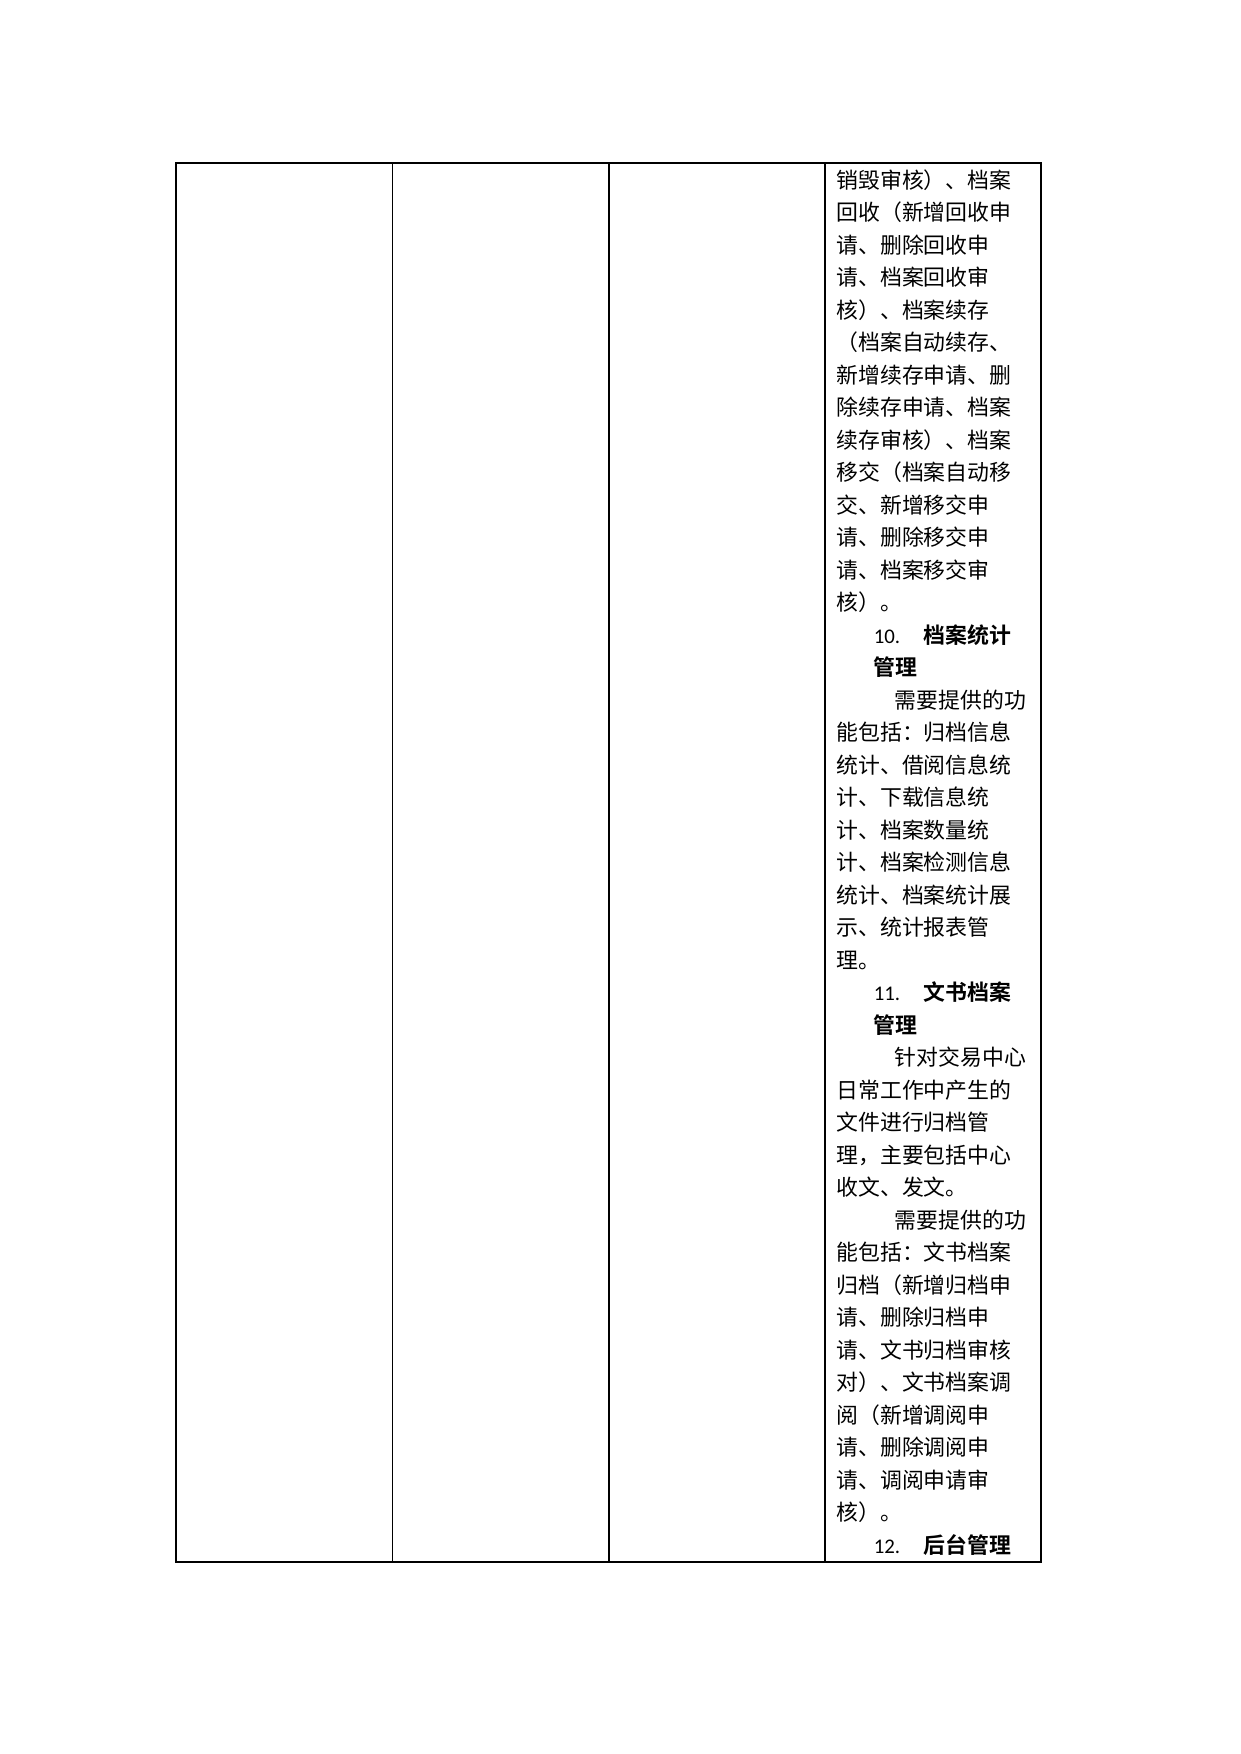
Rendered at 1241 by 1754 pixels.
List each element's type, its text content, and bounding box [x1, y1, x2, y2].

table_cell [826, 164, 1040, 1561]
table_cell 1 [393, 164, 608, 1561]
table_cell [610, 164, 824, 1561]
table_cell [177, 164, 392, 1561]
